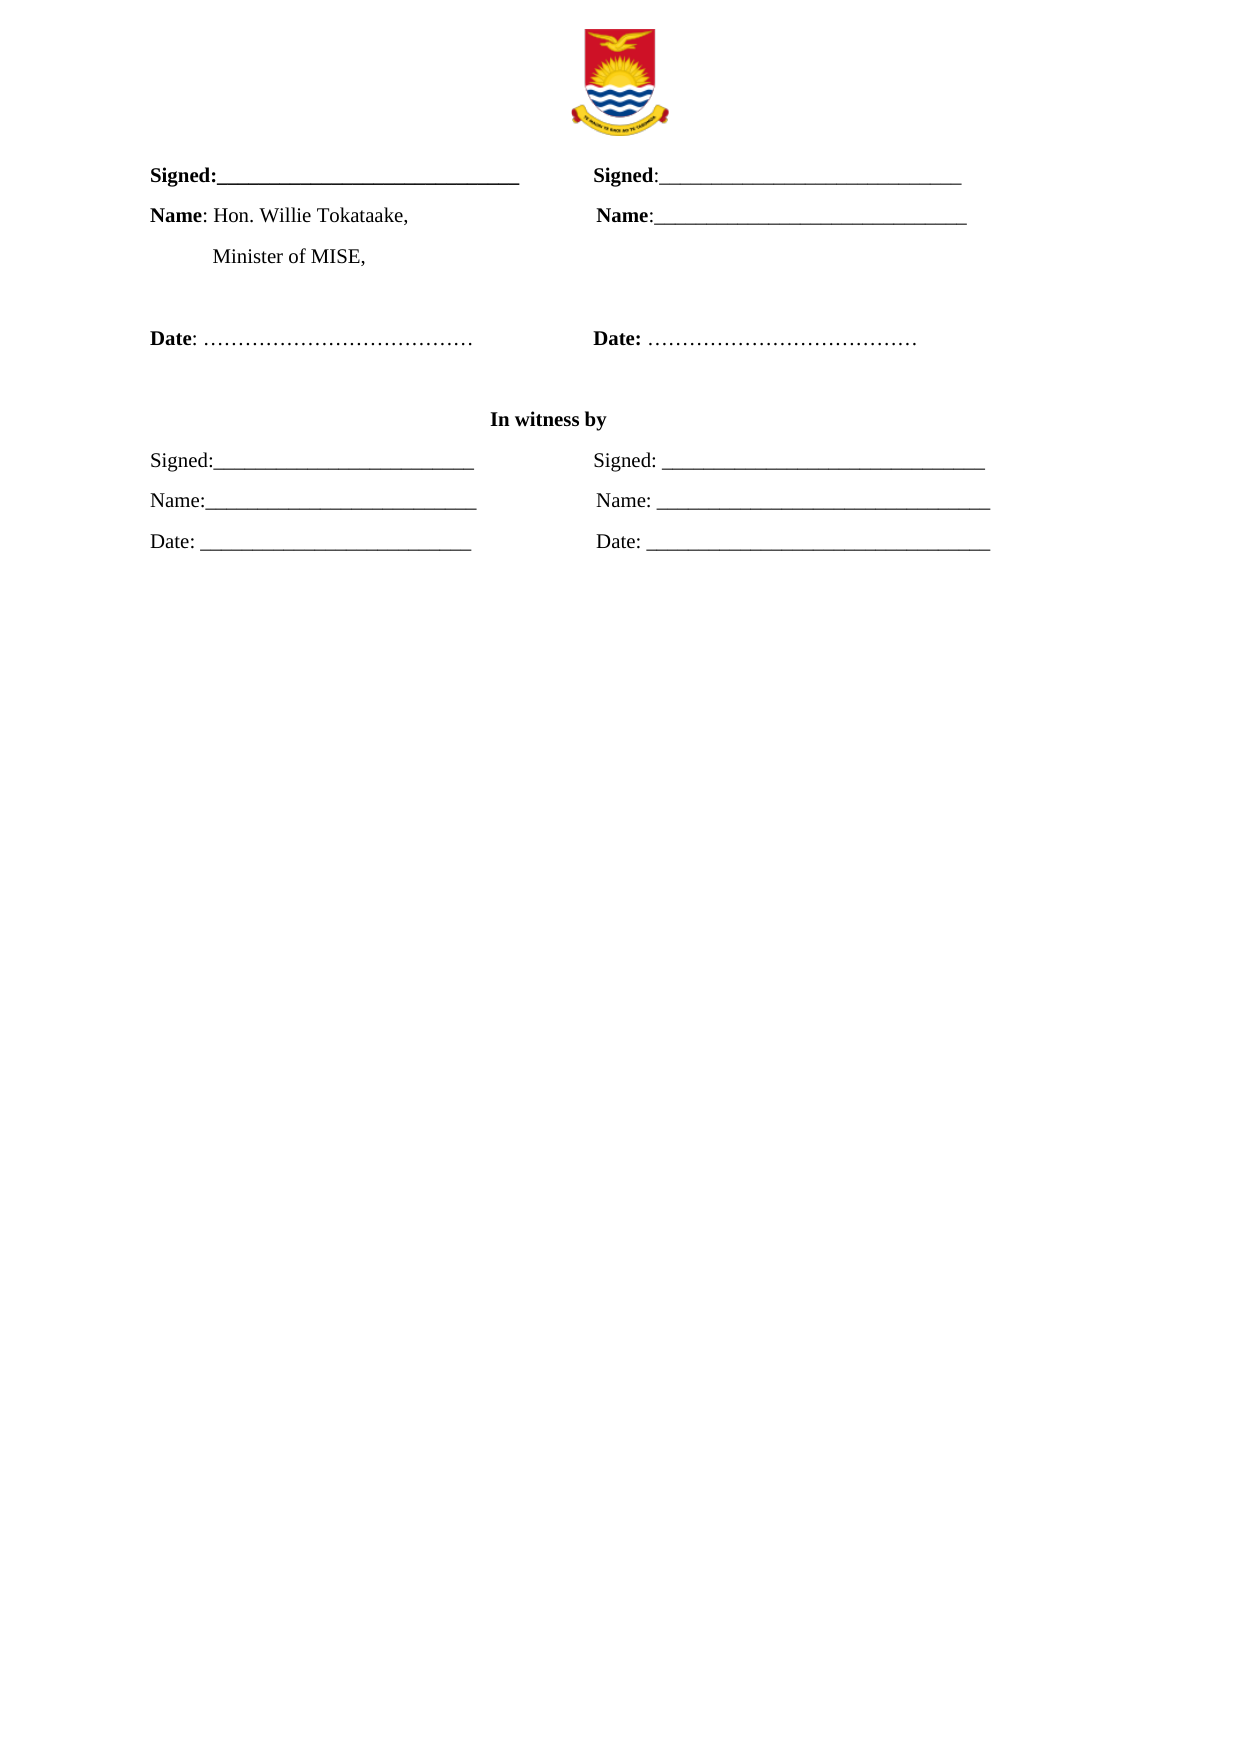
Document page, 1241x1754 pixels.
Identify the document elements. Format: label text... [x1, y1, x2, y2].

text Minister of MISE, [150, 244, 1090, 268]
text Signed:_____________________________ Signed:_____________________________ [150, 162, 1090, 187]
text Signed:_________________________ Signed: _______________________________ [150, 448, 1090, 472]
text Name: Hon. Willie Tokataake, Name:______________________________ [150, 203, 1090, 227]
picture [571, 29, 669, 136]
text Date: ………………………………… Date: ………………………………… [150, 325, 1090, 349]
text Name:__________________________ Name: ________________________________ [150, 488, 1090, 512]
text In witness by [490, 407, 1090, 431]
text Date: __________________________ Date: _________________________________ [150, 529, 1090, 553]
